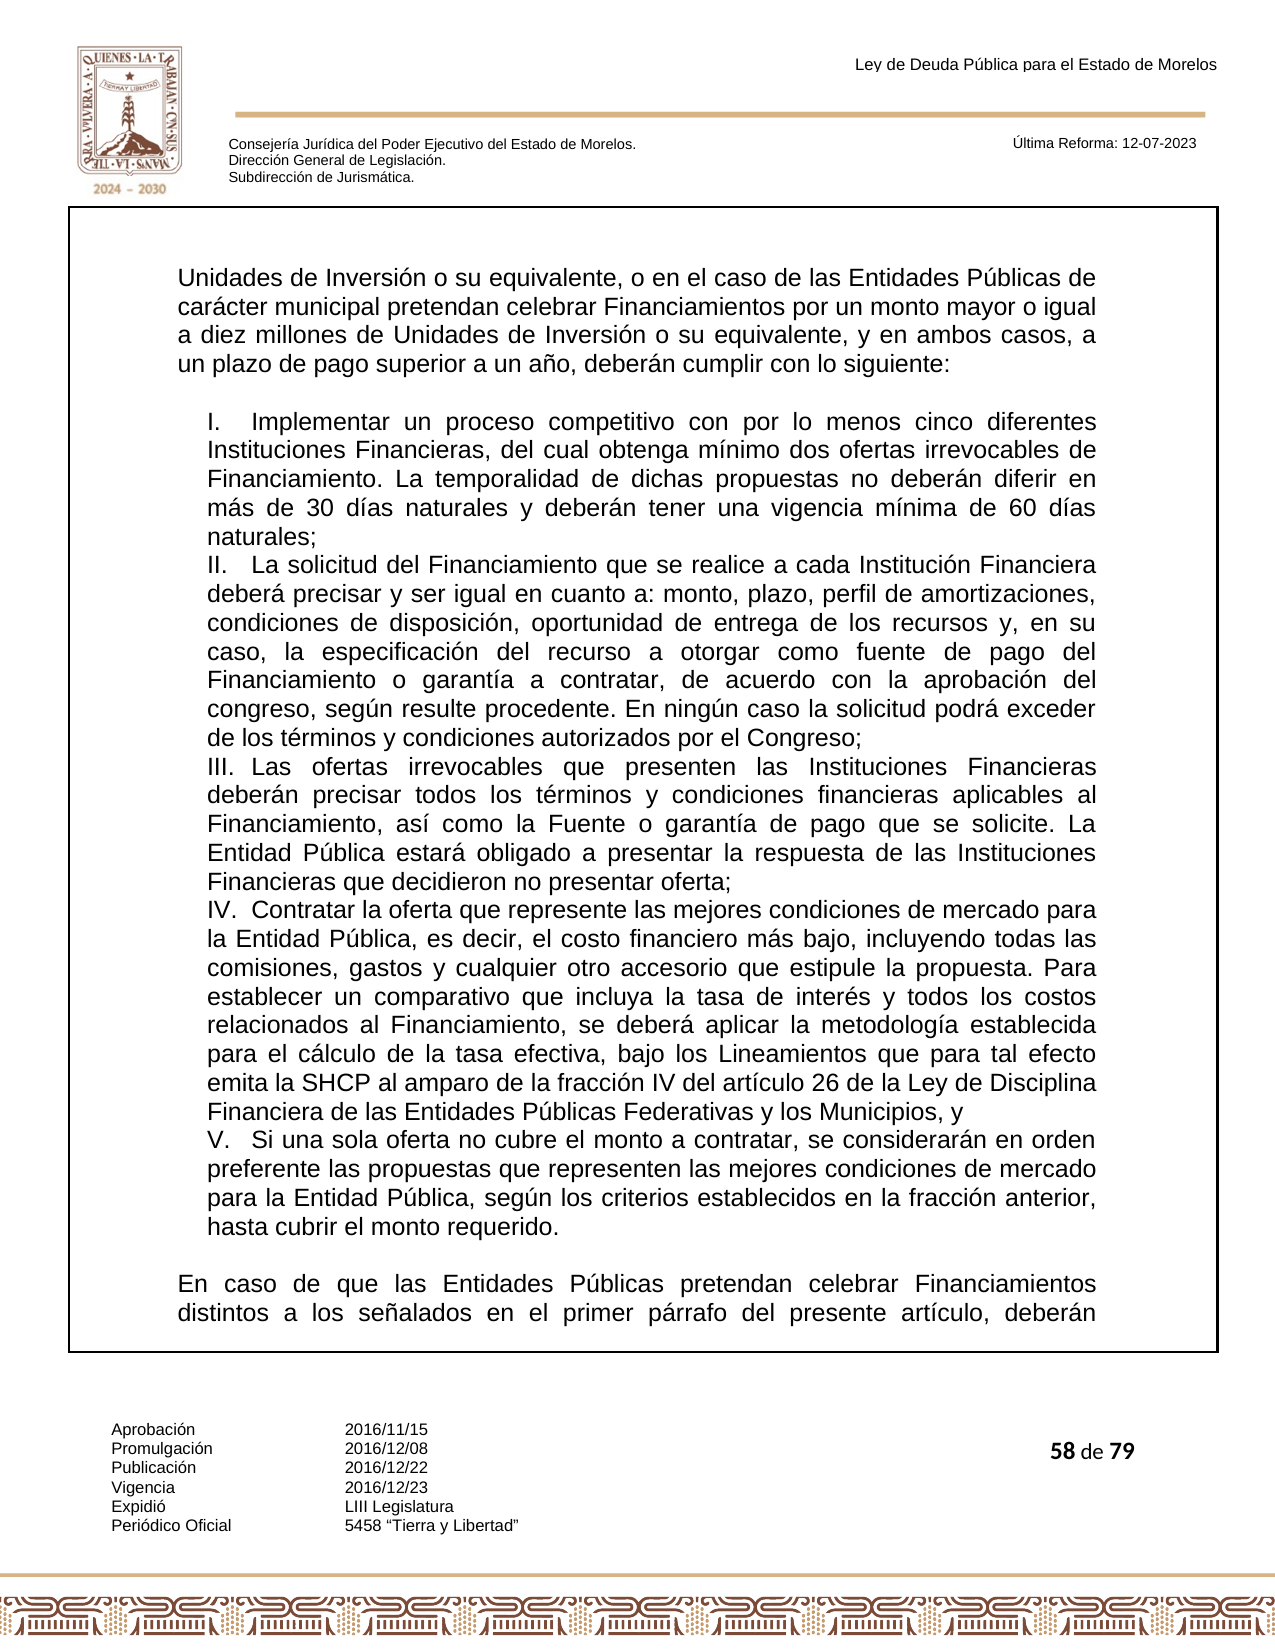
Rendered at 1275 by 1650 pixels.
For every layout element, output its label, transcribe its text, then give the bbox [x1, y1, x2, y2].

list Contratar la oferta que represente las mejores condiciones de mercado para la Entidad Pública, es decir, el costo financiero más bajo, incluyendo todas las comisiones, gastos y cualquier otro accesorio que estipule la propuesta. Para establecer un comparativo que incluya la tasa de interés y todos los costos relacionados al Financiamiento, se deberá aplicar la metodología establecida para el cálculo de la tasa efectiva, bajo los Lineamientos que para tal efecto emita la SHCP al amparo de la fracción IV del artículo 26 de la Ley de Disciplina Financiera de las Entidades Públicas Federativas y los Municipios, y [207, 895, 1098, 1125]
list Implementar un proceso competitivo con por lo menos cinco diferentes Instituciones Financieras, del cual obtenga mínimo dos ofertas irrevocables de Financiamiento. La temporalidad de dichas propuestas no deberán diferir en más de 30 días naturales y deberán tener una vigencia mínima de 60 días naturales; [207, 407, 1098, 550]
list Si una sola oferta no cubre el monto a contratar, se considerarán en orden preferente las propuestas que representen las mejores condiciones de mercado para la Entidad Pública, según los criterios establecidos en la fracción anterior, hasta cubrir el monto requerido. [207, 1125, 1098, 1240]
picture [0, 1565, 1275, 1650]
list Las ofertas irrevocables que presenten las Instituciones Financieras deberán precisar todos los términos y condiciones financieras aplicables al Financiamiento, así como la Fuente o garantía de pago que se solicite. La Entidad Pública estará obligado a presentar la respuesta de las Instituciones Financieras que decidieron no presentar oferta; [207, 752, 1098, 895]
picture [72, 39, 200, 200]
list La solicitud del Financiamiento que se realice a cada Institución Financiera deberá precisar y ser igual en cuanto a: monto, plazo, perfil de amortizaciones, condiciones de disposición, oportunidad de entrega de los recursos y, en su caso, la especificación del recurso a otorgar como fuente de pago del Financiamiento o garantía a contratar, de acuerdo con la aprobación del congreso, según resulte procedente. En ningún caso la solicitud podrá exceder de los términos y condiciones autorizados por el Congreso; [207, 550, 1098, 752]
picture [235, 93, 1206, 127]
